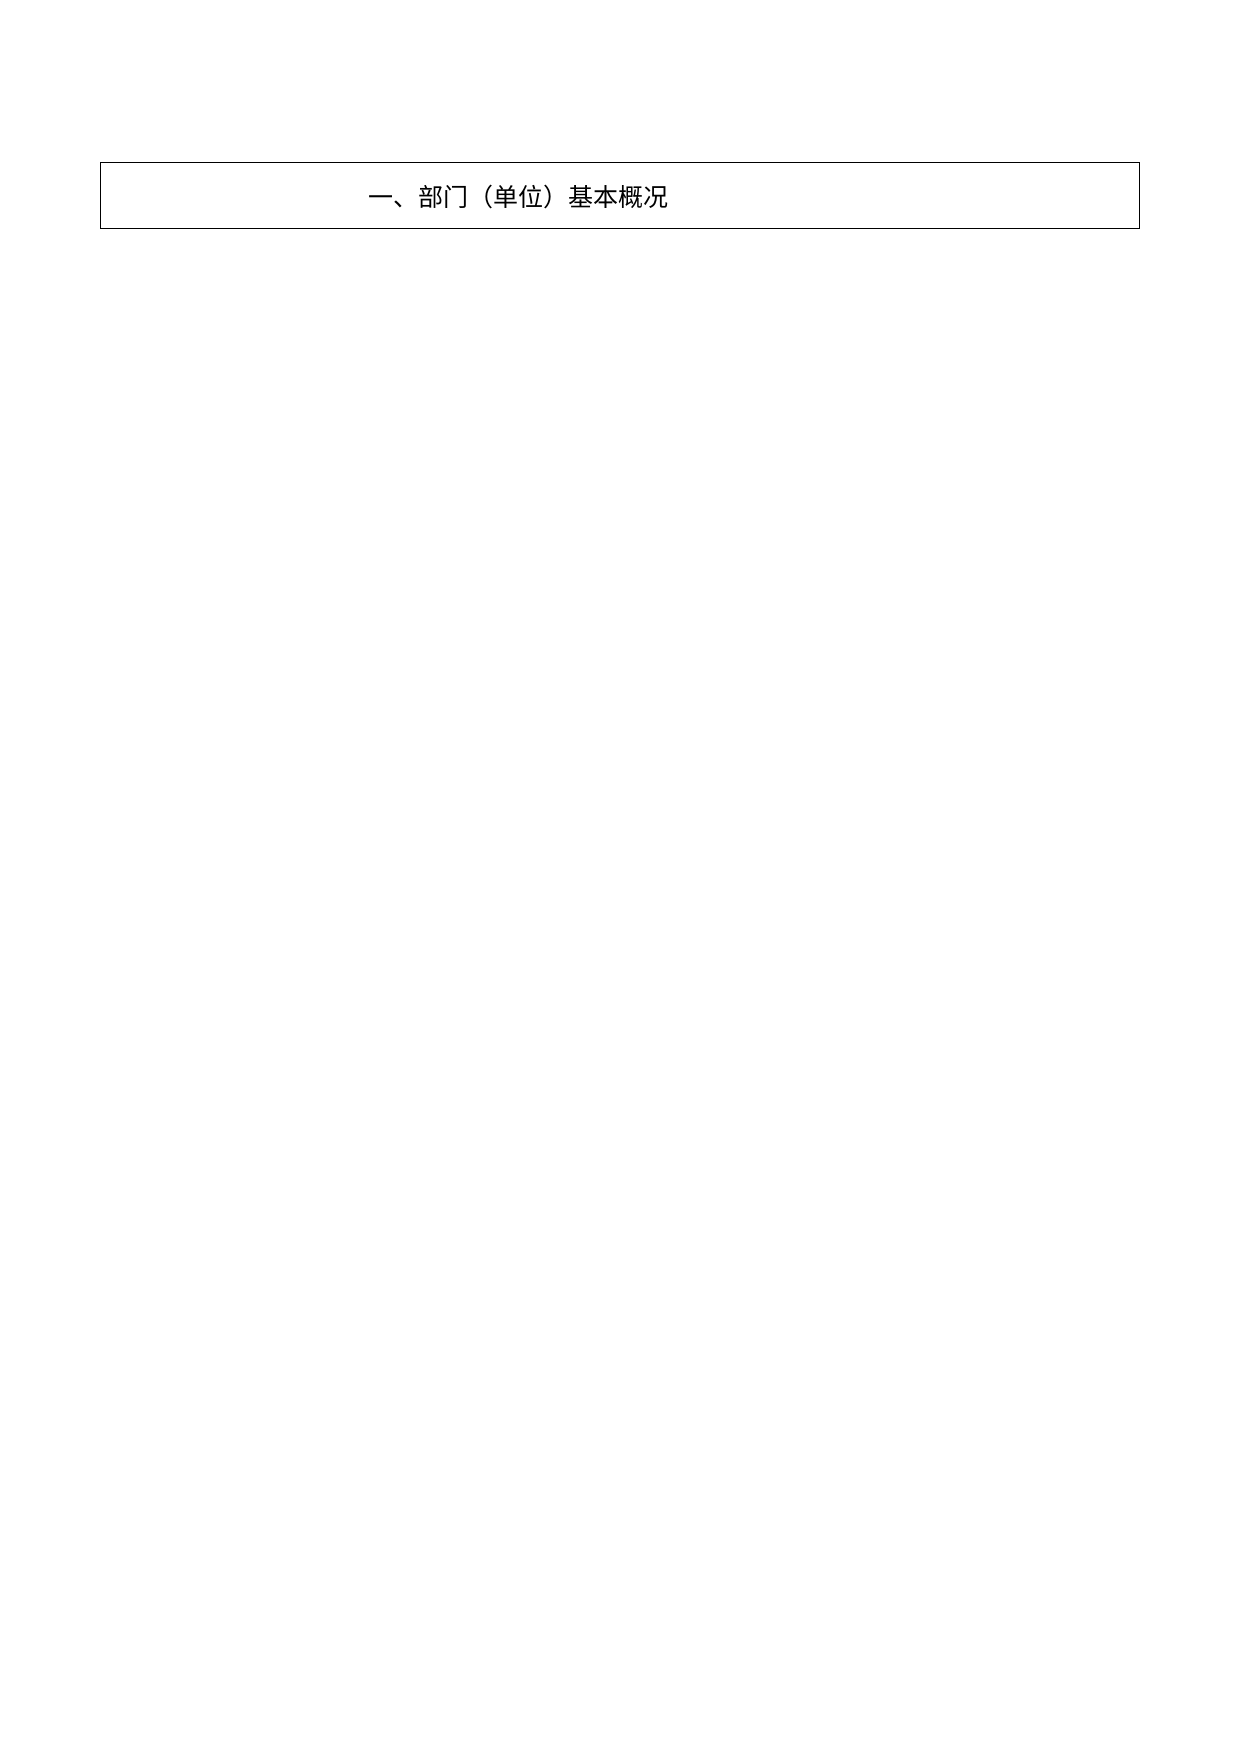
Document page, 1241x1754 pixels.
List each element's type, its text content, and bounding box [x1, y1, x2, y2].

table_header 一、部门（单位）基本概况 [101, 163, 1139, 228]
